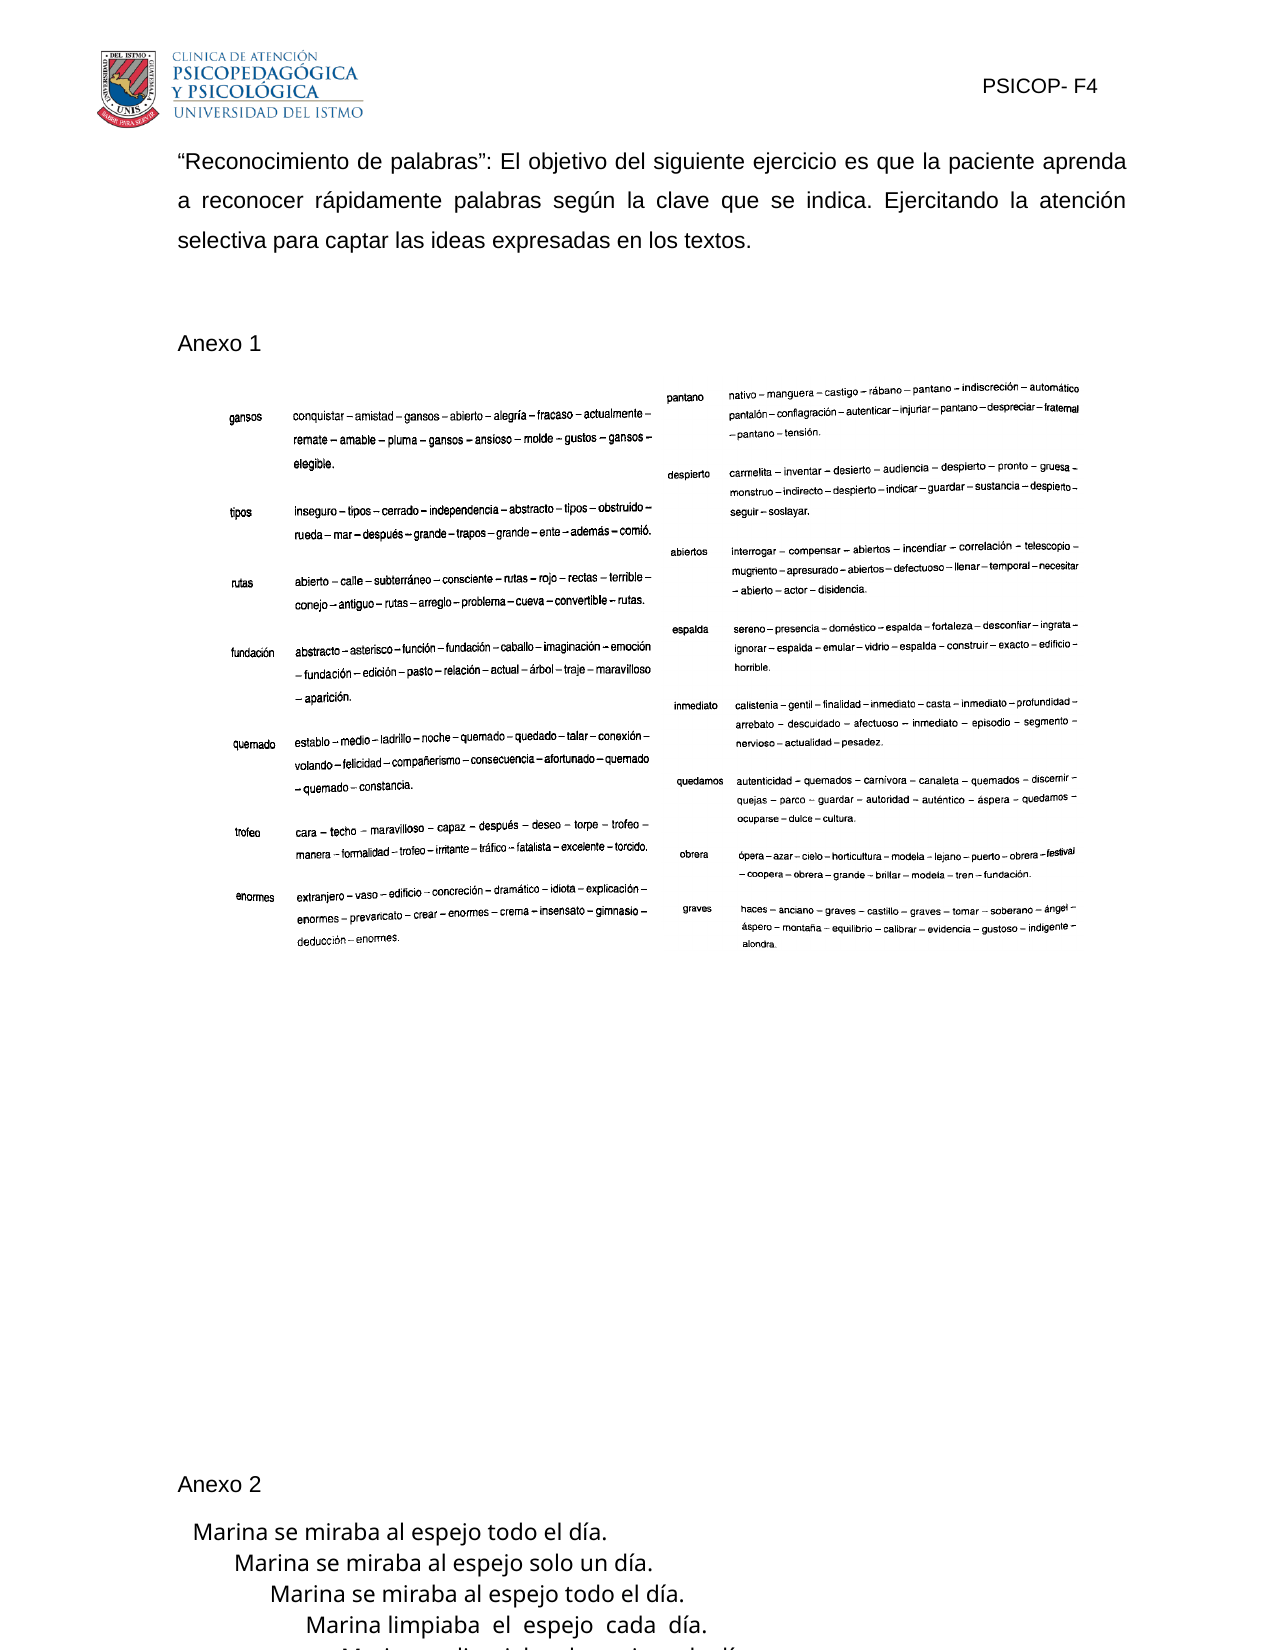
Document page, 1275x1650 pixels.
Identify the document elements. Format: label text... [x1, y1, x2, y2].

text Anexo 1 [177, 330, 1127, 356]
text “Reconocimiento de palabras”: El objetivo del siguiente ejercicio es que la paciente aprenda a reconocer rápidamente palabras según la clave que se indica. Ejercitando la atención selectiva para captar las ideas expresadas en los textos. [177, 148, 1127, 253]
picture [45, 21, 424, 163]
text Anexo 2 [177, 1471, 1127, 1498]
